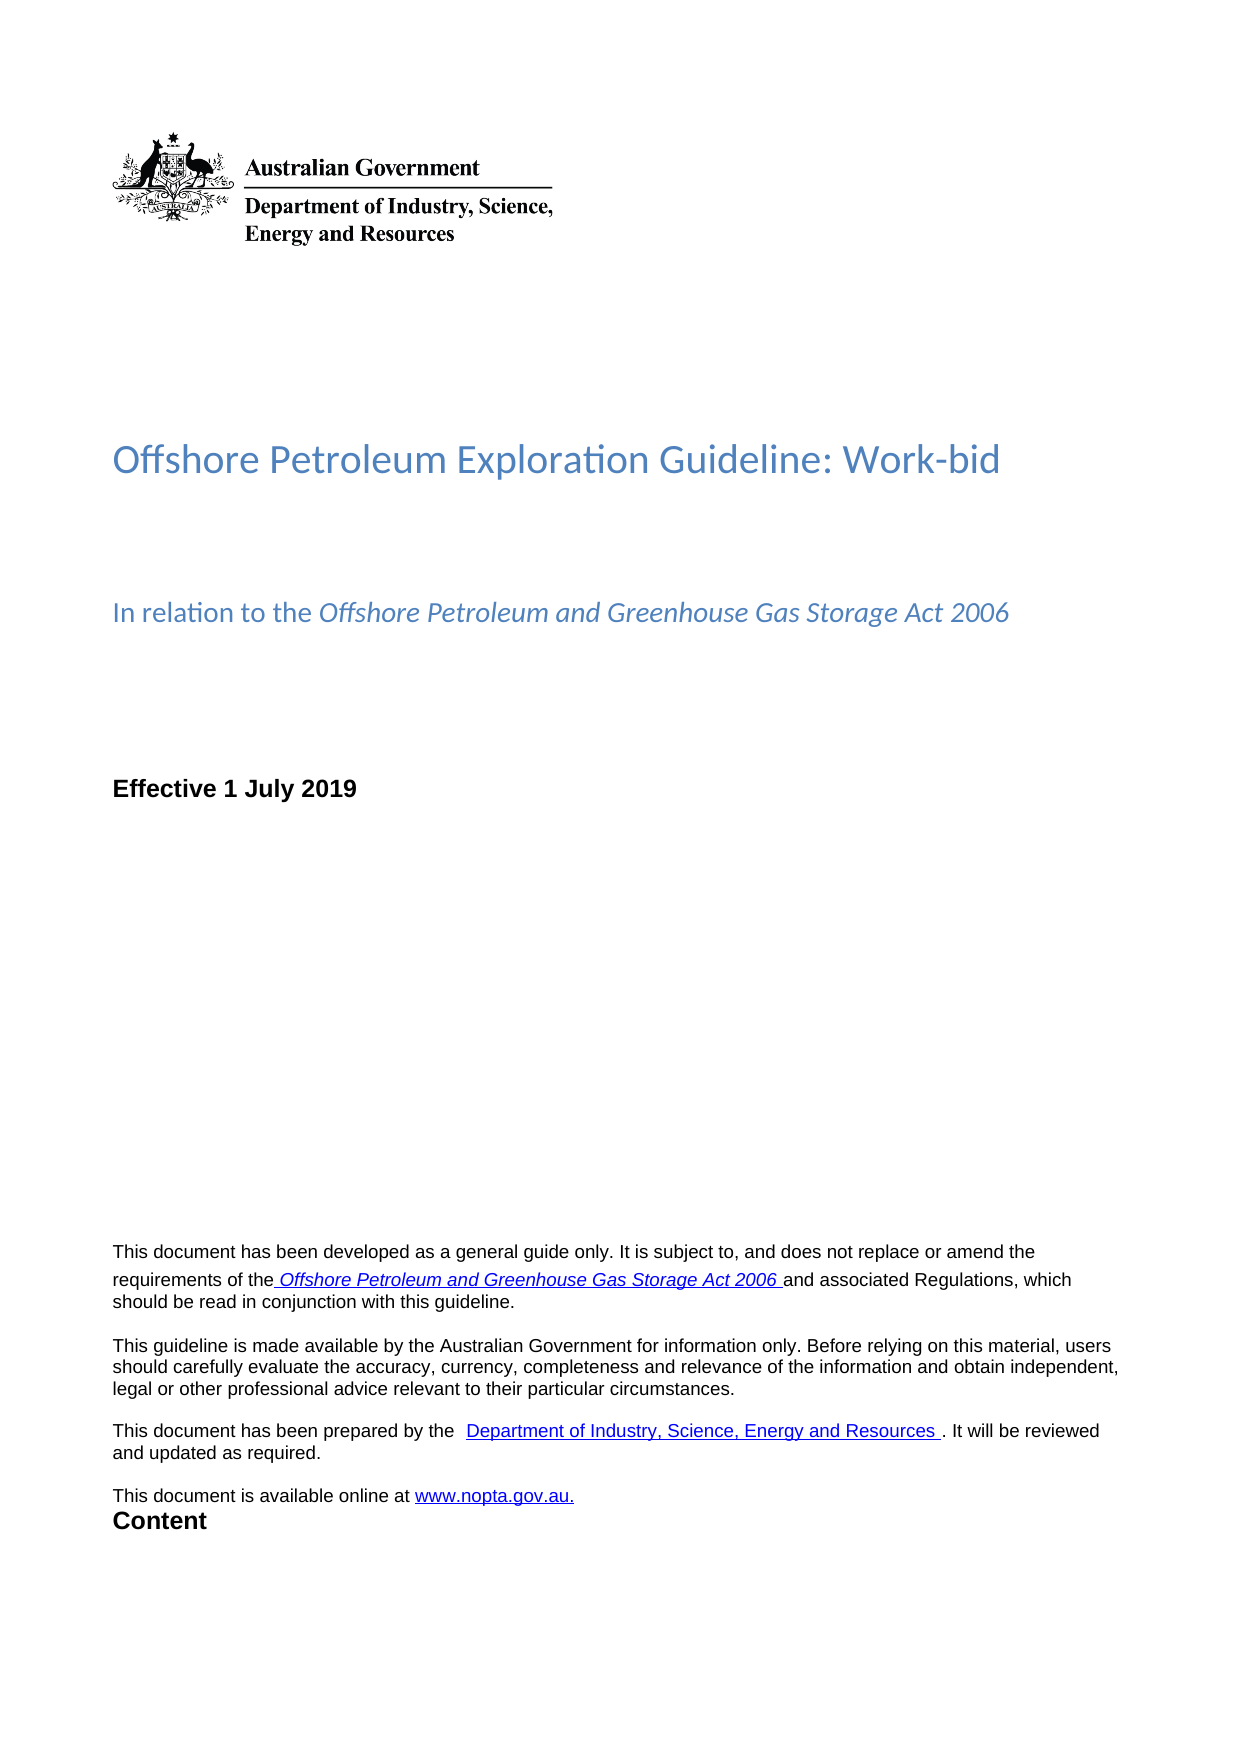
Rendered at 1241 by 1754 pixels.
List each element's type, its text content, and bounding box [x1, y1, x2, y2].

text This document has been prepared by the Department of Industry, Science, Energy and Resources . It will be reviewed and updated as required. [112, 1420, 1128, 1463]
picture [112, 131, 553, 246]
text This document is available online at www.nopta.gov.au. [112, 1485, 1128, 1506]
text Effective 1 July 2019 [112, 774, 1128, 803]
text In relation to the Offshore Petroleum and Greenhouse Gas Storage Act 2006 [112, 594, 1128, 630]
text This document has been developed as a general guide only. It is subject to, and does not replace or amend the requirements of the Offshore Petroleum and Greenhouse Gas Storage Act 2006 and associated Regulations, which should be read in conjunction with this guideline. [112, 1241, 1128, 1313]
text This guideline is made available by the Australian Government for information only. Before relying on this material, users should carefully evaluate the accuracy, currency, completeness and relevance of the information and obtain independent, legal or other professional advice relevant to their particular circumstances. [112, 1334, 1128, 1399]
title Offshore Petroleum Exploration Guideline: Work-bid [112, 433, 1128, 484]
